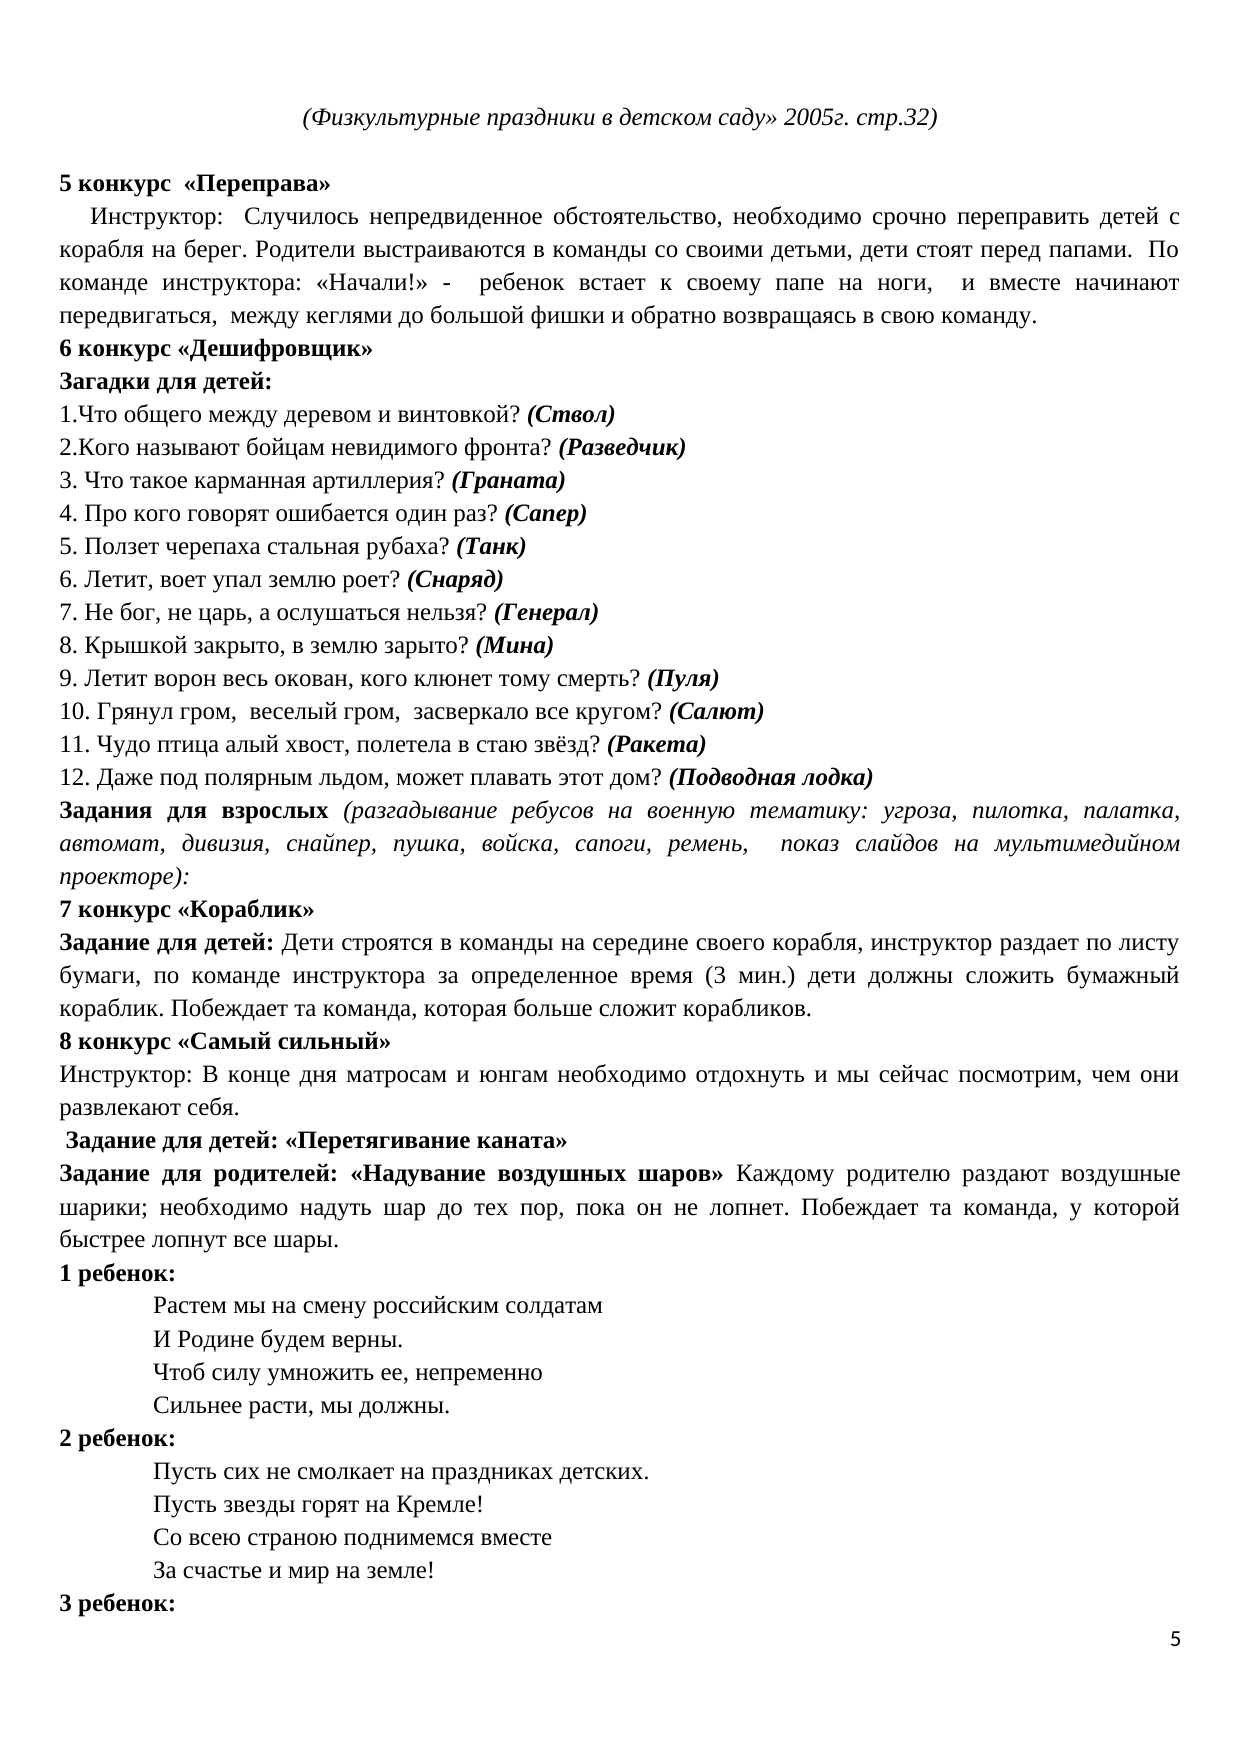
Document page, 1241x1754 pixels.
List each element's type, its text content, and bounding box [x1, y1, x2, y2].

text 11. Чудо птица алый хвост, полетела в стаю звёзд? (Ракета) [59, 729, 1181, 758]
text Задания для взрослых (разгадывание ребусов на военную тематику: угроза, пилотка, палатка, автомат, дивизия, снайпер, пушка, войска, сапоги, ремень, показ слайдов на мультимедийном проекторе): [59, 795, 1181, 890]
text 1 ребенок: [59, 1258, 1181, 1286]
text 8. Крышкой закрыто, в землю зарыто? (Мина) [59, 630, 1181, 659]
text 3 ребенок: [59, 1588, 1181, 1617]
text 5. Ползет черепаха стальная рубаха? (Танк) [59, 531, 1181, 560]
text Задание для родителей: «Надувание воздушных шаров» Каждому родителю раздают воздушные шарики; необходимо надуть шар до тех пор, пока он не лопнет. Побеждает та команда, у которой быстрее лопнут все шары. [59, 1158, 1181, 1253]
text 1.Что общего между деревом и винтовкой? (Ствол) [59, 399, 1181, 428]
text 2 ребенок: [59, 1423, 1181, 1451]
text 9. Летит ворон весь окован, кого клюнет тому смерть? (Пуля) [59, 663, 1181, 692]
text Чтоб силу умножить ее, непременно [59, 1357, 1181, 1385]
text 8 конкурс «Самый сильный» [59, 1026, 1181, 1055]
text 3. Что такое карманная артиллерия? (Граната) [59, 465, 1181, 494]
text 4. Про кого говорят ошибается один раз? (Сапер) [59, 498, 1181, 527]
text Задание для детей: Дети строятся в команды на середине своего корабля, инструктор раздает по листу бумаги, по команде инструктора за определенное время (3 мин.) дети должны сложить бумажный кораблик. Побеждает та команда, которая больше сложит корабликов. [59, 927, 1181, 1022]
text 5 конкурс «Переправа» [59, 168, 1181, 197]
text Инструктор: Случилось непредвиденное обстоятельство, необходимо срочно переправить детей с корабля на берег. Родители выстраиваются в команды со своими детьми, дети стоят перед папами. По команде инструктора: «Начали!» - ребенок встает к своему папе на ноги, и вместе начинают передвигаться, между кеглями до большой фишки и обратно возвращаясь в свою команду. [59, 201, 1181, 329]
text И Родине будем верны. [59, 1324, 1181, 1352]
text (Физкультурные праздники в детском саду» 2005г. стр.32) [59, 102, 1181, 131]
text 10. Грянул гром, веселый гром, засверкало все кругом? (Салют) [59, 696, 1181, 725]
text Растем мы на смену российским солдатам [59, 1291, 1181, 1319]
text 6. Летит, воет упал землю роет? (Снаряд) [59, 564, 1181, 593]
text 12. Даже под полярным льдом, может плавать этот дом? (Подводная лодка) [59, 762, 1181, 791]
text Пусть сих не смолкает на праздниках детских. [59, 1456, 1181, 1484]
text Пусть звезды горят на Кремле! [59, 1489, 1181, 1517]
text 7 конкурс «Кораблик» [59, 894, 1181, 923]
text Инструктор: В конце дня матросам и юнгам необходимо отдохнуть и мы сейчас посмотрим, чем они развлекают себя. [59, 1059, 1181, 1121]
text 7. Не бог, не царь, а ослушаться нельзя? (Генерал) [59, 597, 1181, 626]
text Загадки для детей: [59, 366, 1181, 395]
text 2.Кого называют бойцам невидимого фронта? (Разведчик) [59, 432, 1181, 461]
text Со всею страною поднимемся вместе [59, 1522, 1181, 1551]
text Сильнее расти, мы должны. [59, 1390, 1181, 1418]
text 6 конкурс «Дешифровщик» [59, 333, 1181, 362]
text За счастье и мир на земле! [59, 1555, 1181, 1583]
text Задание для детей: «Перетягивание каната» [59, 1126, 1181, 1154]
